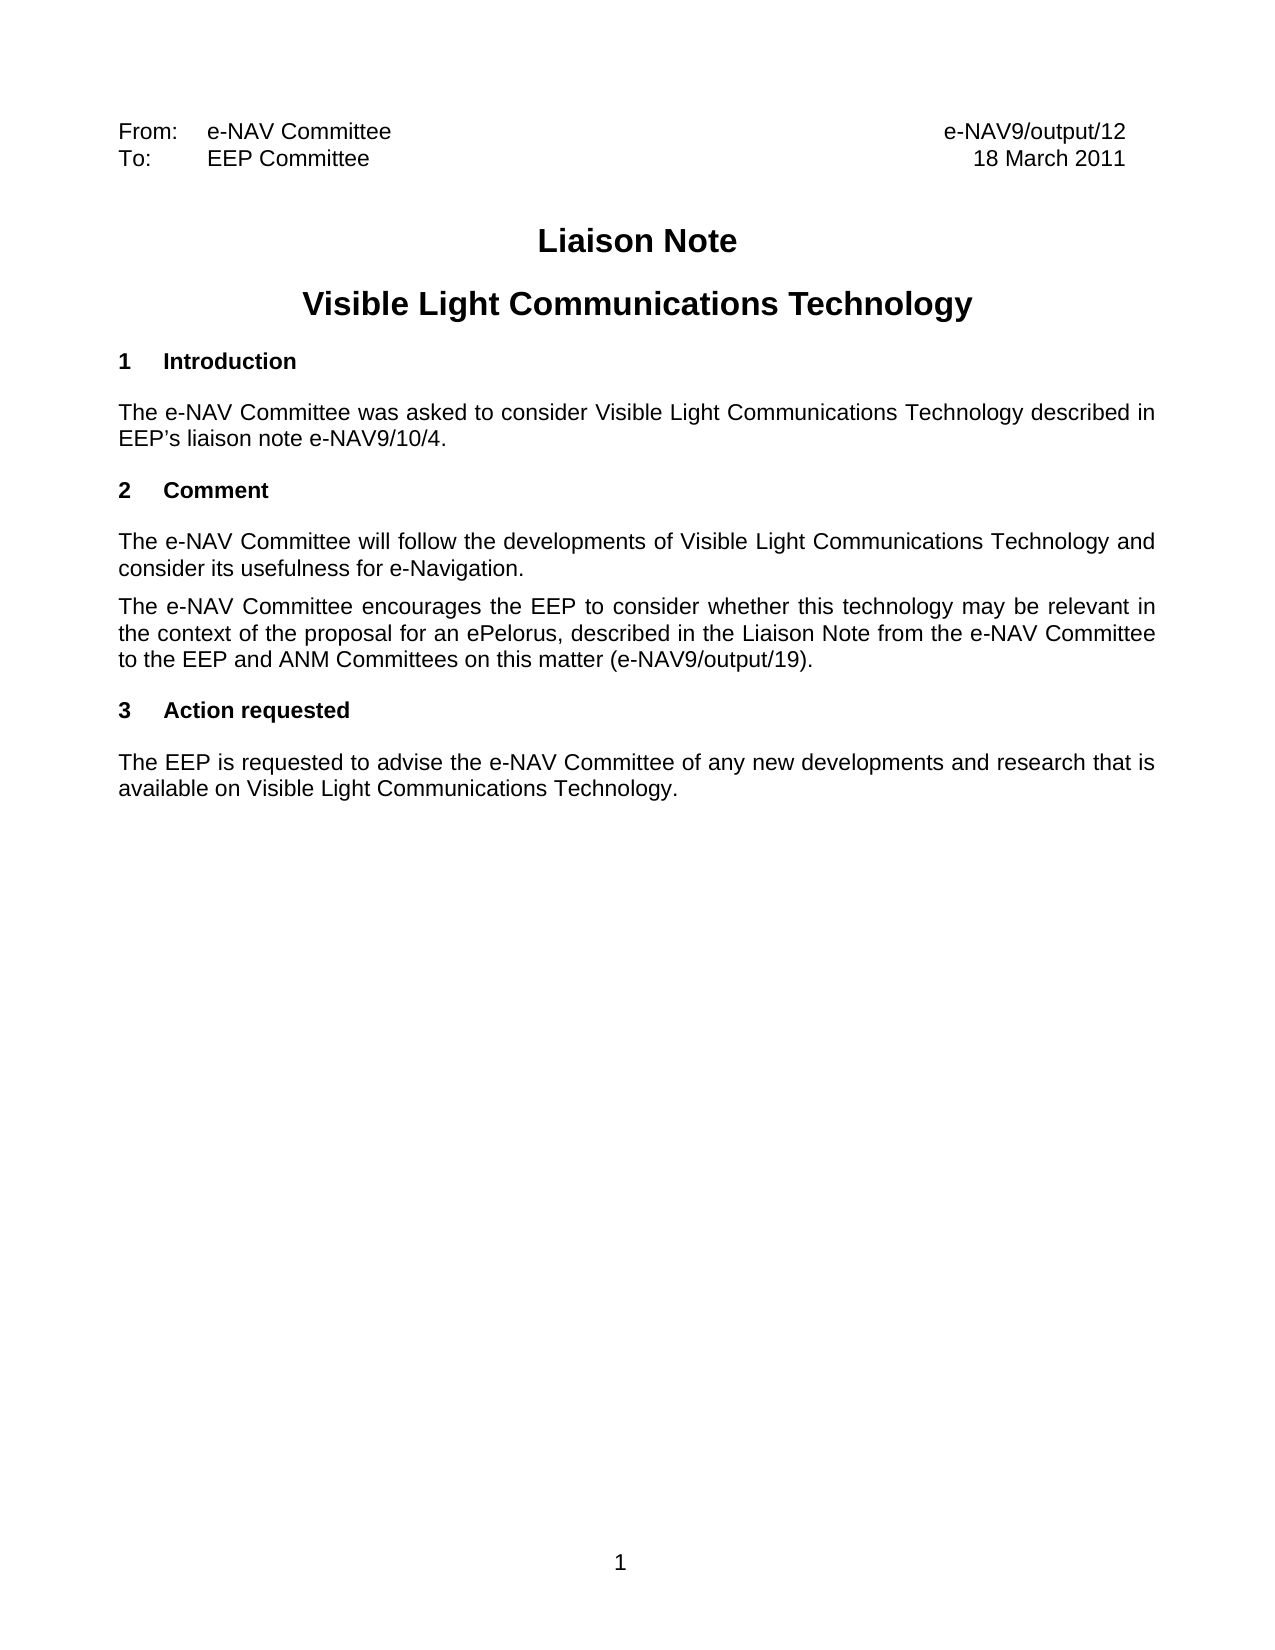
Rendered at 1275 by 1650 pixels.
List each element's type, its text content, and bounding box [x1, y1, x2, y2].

table_header e-NAV9/output/12 [568, 118, 1137, 144]
table_cell 18 March 2011 [568, 145, 1137, 171]
table_header From: e-NAV Committee [107, 118, 568, 144]
title Liaison Note [118, 221, 1157, 259]
text The e-NAV Committee was asked to consider Visible Light Communications Technology described in EEP’s liaison note e-NAV9/10/4. [118, 399, 1157, 452]
title Visible Light Communications Technology [118, 284, 1157, 323]
subtitle Introduction [118, 348, 1157, 374]
text The e-NAV Committee encourages the EEP to consider whether this technology may be relevant in the context of the proposal for an ePelorus, described in the Liaison Note from the e-NAV Committee to the EEP and ANM Committees on this matter (e-NAV9/output/19). [118, 593, 1157, 672]
text The e-NAV Committee will follow the developments of Visible Light Communications Technology and consider its usefulness for e-Navigation. [118, 528, 1157, 581]
table_cell To: EEP Committee [107, 145, 568, 171]
text The EEP is requested to advise the e-NAV Committee of any new developments and research that is available on Visible Light Communications Technology. [118, 749, 1157, 801]
subtitle Comment [118, 477, 1157, 503]
subtitle Action requested [118, 697, 1157, 724]
